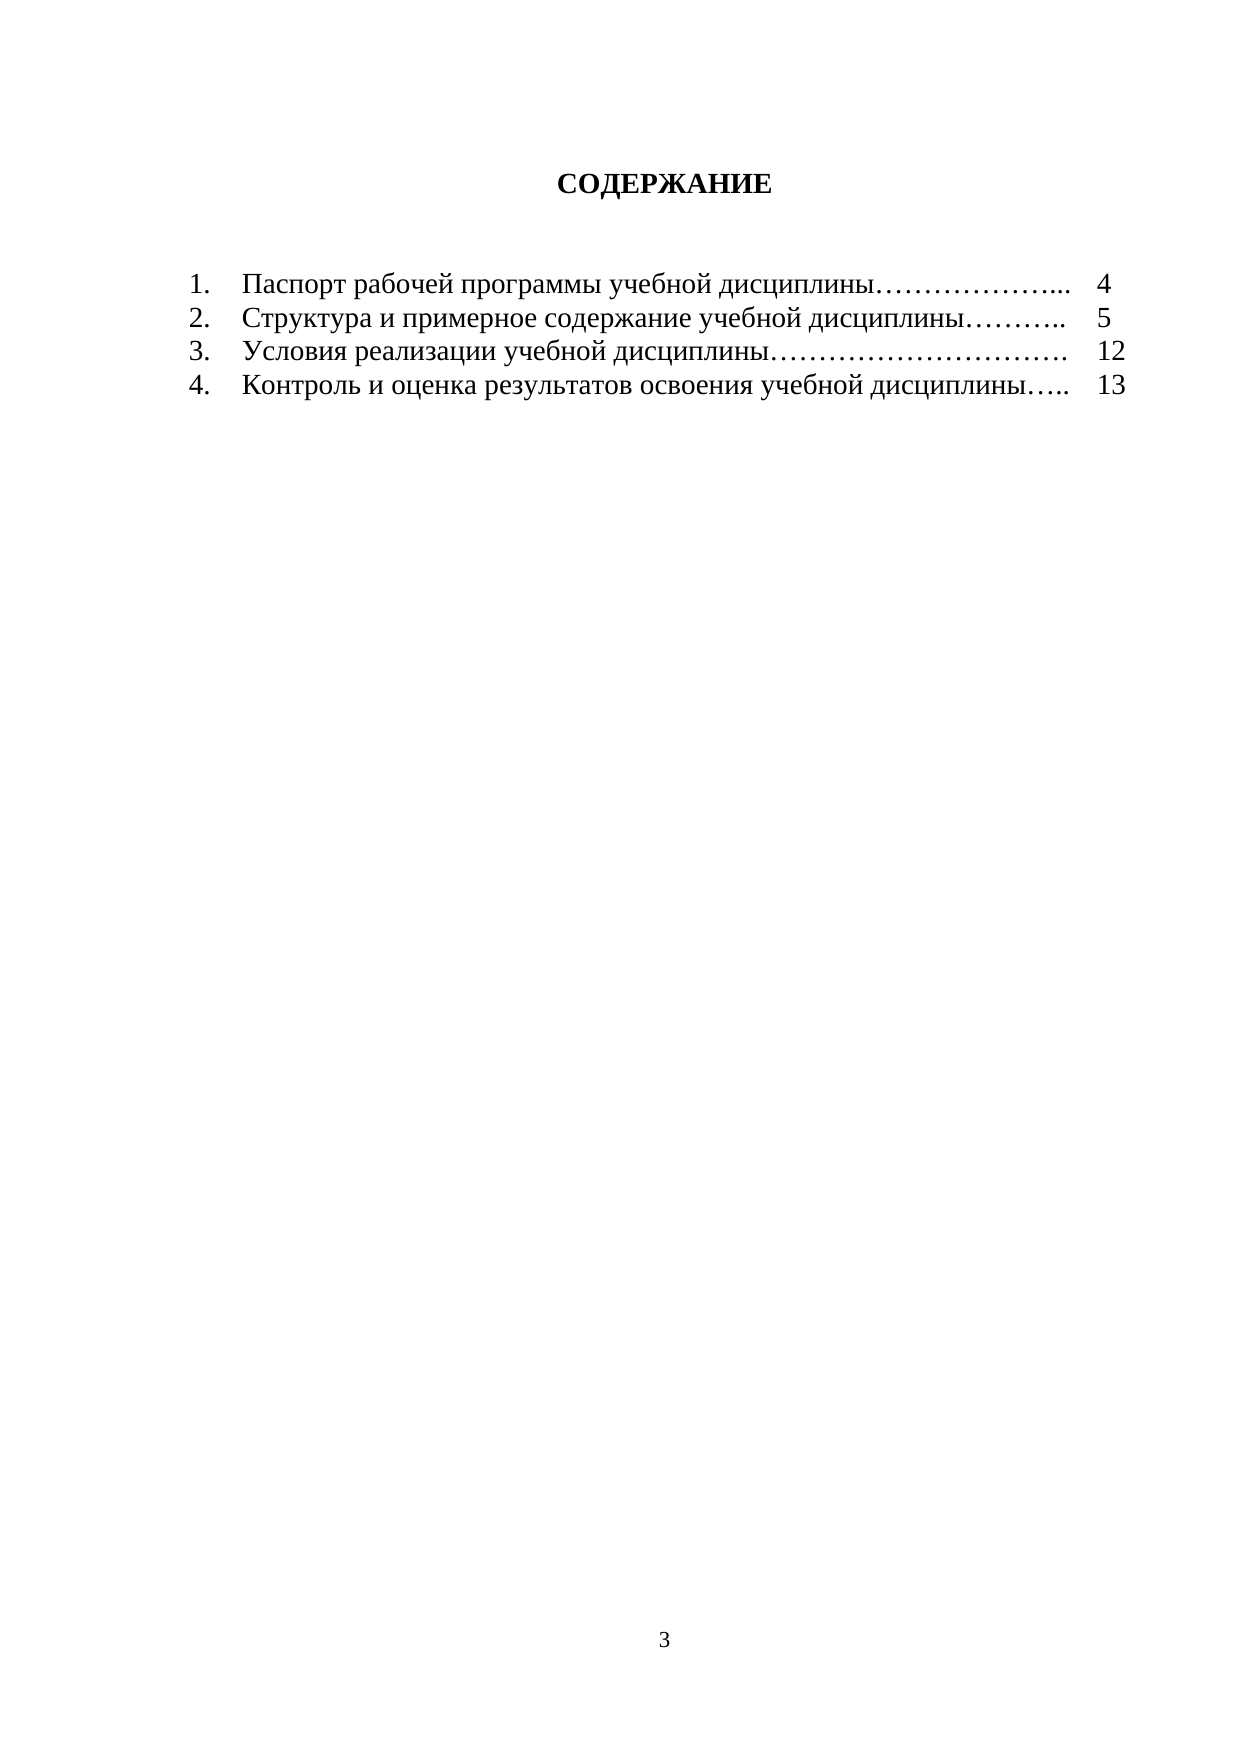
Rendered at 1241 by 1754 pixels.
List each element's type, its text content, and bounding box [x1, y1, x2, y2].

table_cell 4. [177, 367, 230, 401]
table_cell 12 [1085, 334, 1152, 367]
table_header 1. [177, 266, 230, 300]
table_cell 13 [1085, 367, 1152, 401]
table_cell 3. [177, 334, 230, 367]
table_cell Контроль и оценка результатов освоения учебной дисциплины….. [230, 367, 1085, 401]
table_header Паспорт рабочей программы учебной дисциплины………………... [230, 266, 1085, 300]
table_cell 2. [177, 300, 230, 333]
table_header 4 [1085, 266, 1152, 300]
table_cell Структура и примерное содержание учебной дисциплины……….. [230, 300, 1085, 333]
table_cell 5 [1085, 300, 1152, 333]
table_cell Условия реализации учебной дисциплины…………………………. [230, 334, 1085, 367]
subtitle СОДЕРЖАНИЕ [177, 166, 1152, 199]
